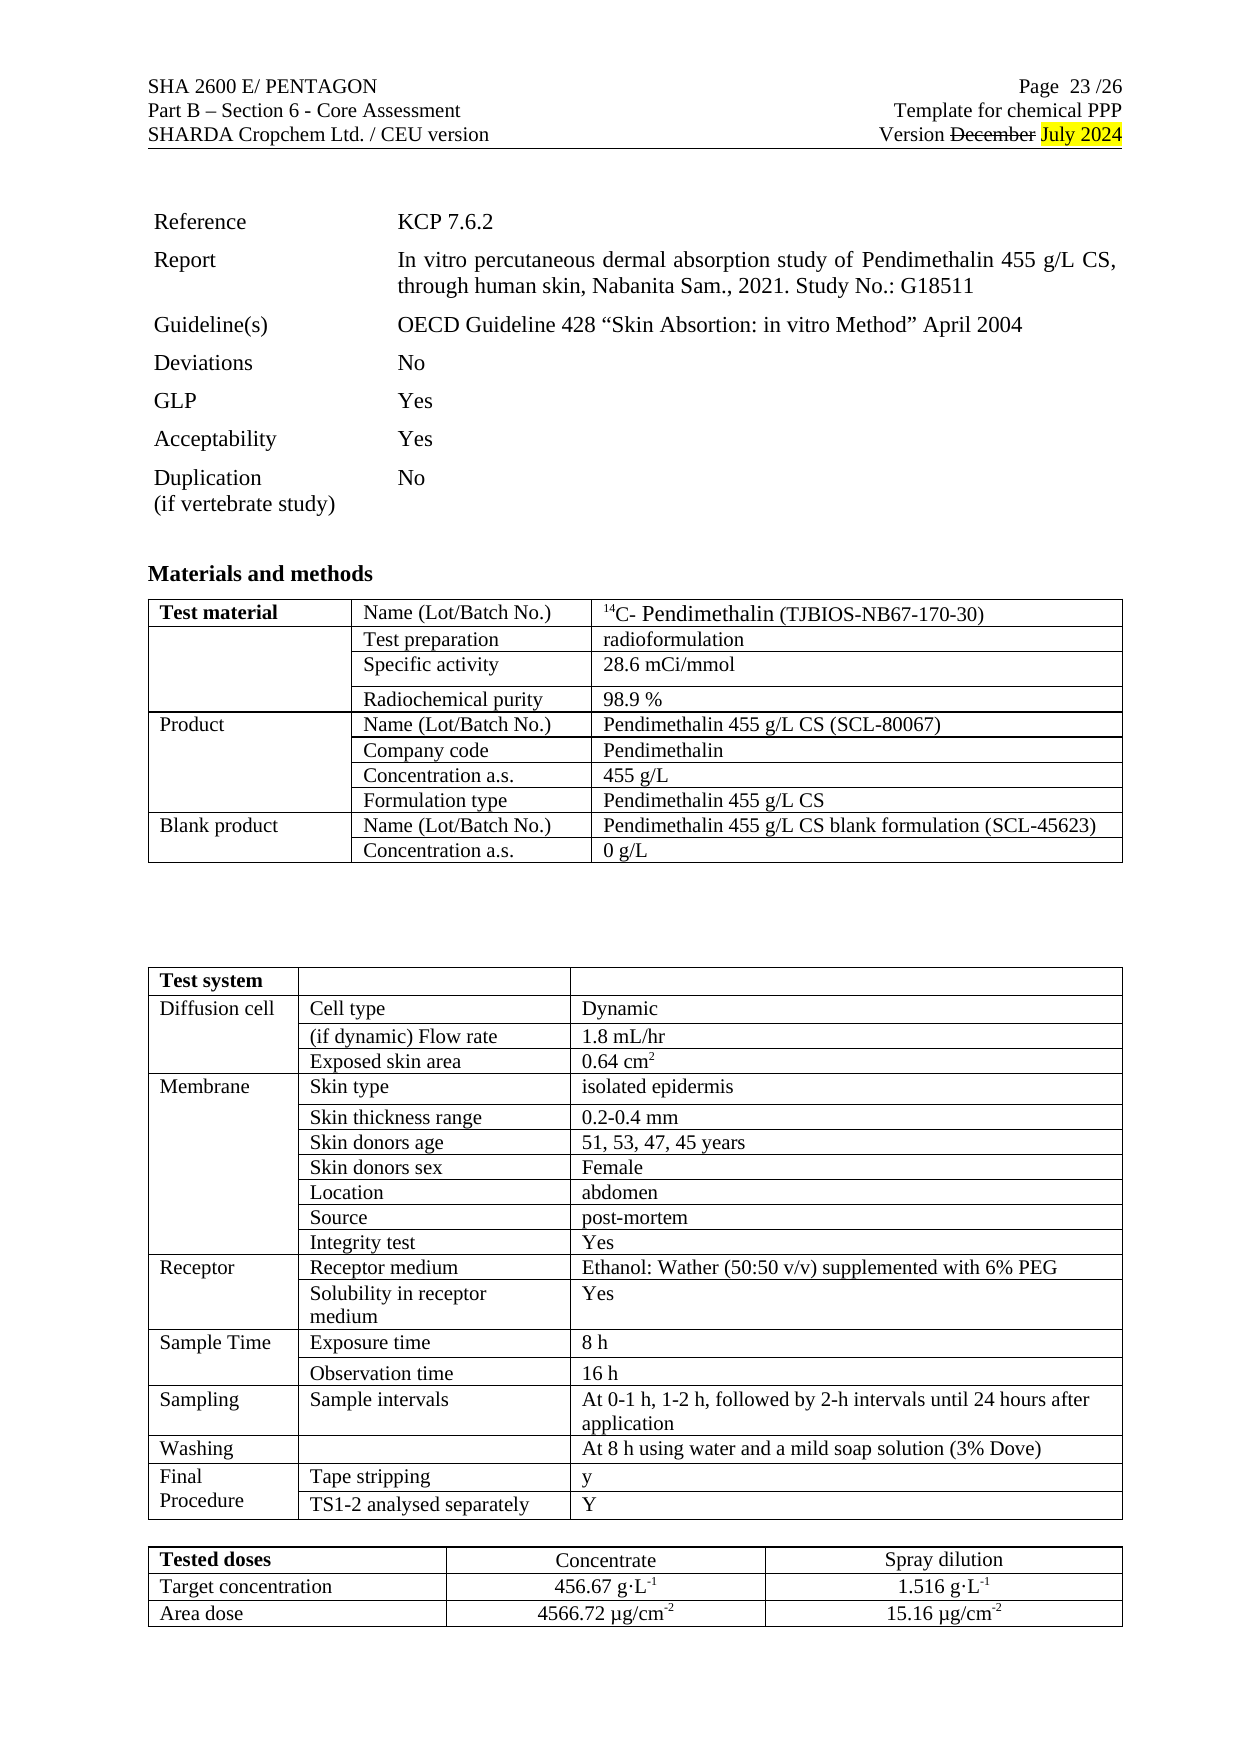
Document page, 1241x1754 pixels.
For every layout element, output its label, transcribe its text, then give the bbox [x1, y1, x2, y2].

table_cell [299, 1436, 570, 1463]
table_cell Company code [352, 738, 591, 762]
table_cell radioformulation [592, 627, 1122, 651]
table_cell Observation time [299, 1358, 570, 1385]
table_cell Receptor [149, 1255, 298, 1328]
table_cell Washing [149, 1436, 298, 1463]
table_cell Female [571, 1155, 1122, 1179]
table_header [299, 968, 570, 995]
table_cell Solubility in receptor medium [299, 1280, 570, 1328]
table_cell Y [571, 1492, 1122, 1519]
table_cell Specific activity [352, 652, 591, 686]
table_cell [149, 627, 351, 711]
table_cell Pendimethalin 455 g/L CS [592, 788, 1122, 812]
table_cell Target concentration [149, 1574, 446, 1599]
table_cell post-mortem [571, 1205, 1122, 1229]
table_cell Exposed skin area [299, 1049, 570, 1073]
table_cell (if dynamic) Flow rate [299, 1024, 570, 1048]
table_cell Duplication (if vertebrate study) [148, 458, 391, 522]
table_cell Diffusion cell [149, 996, 298, 1073]
table_cell Guideline(s) [148, 305, 391, 343]
table_cell Yes [571, 1230, 1122, 1254]
table_cell At 8 h using water and a mild soap solution (3% Dove) [571, 1436, 1122, 1463]
table_cell GLP [148, 381, 391, 419]
table_cell 98.9 % [592, 687, 1122, 711]
table_cell TS1-2 analysed separately [299, 1492, 570, 1519]
table_header Name (Lot/Batch No.) [352, 600, 591, 626]
table_cell 0.64 cm2 [571, 1049, 1122, 1073]
table_cell Membrane [149, 1074, 298, 1254]
table_cell Yes [391, 419, 1122, 458]
table_cell 1.516 g·L-1 [766, 1574, 1122, 1599]
table_cell 4566.72 µg/cm-2 [447, 1601, 765, 1626]
table_cell Yes [391, 381, 1122, 419]
table_cell Test preparation [352, 627, 591, 651]
table_cell 0.2-0.4 mm [571, 1105, 1122, 1129]
table_cell Cell type [299, 996, 570, 1023]
table_cell Concentration a.s. [352, 838, 591, 862]
table_cell Sampling [149, 1386, 298, 1434]
table_cell 8 h [571, 1330, 1122, 1357]
table_cell Area dose [149, 1601, 446, 1626]
table_cell Name (Lot/Batch No.) [352, 813, 591, 837]
table_cell Deviations [148, 343, 391, 381]
table_cell No [391, 458, 1122, 522]
table_cell Pendimethalin 455 g/L CS blank formulation (SCL-45623) [592, 813, 1122, 837]
table_cell Blank product [149, 813, 351, 862]
table_cell Pendimethalin 455 g/L CS (SCL-80067) [592, 713, 1122, 736]
table_header Test material [149, 600, 351, 626]
table_cell Name (Lot/Batch No.) [352, 713, 591, 736]
table_cell 28.6 mCi/mmol [592, 652, 1122, 686]
table_cell 15.16 µg/cm-2 [766, 1601, 1122, 1626]
table_header Spray dilution [766, 1548, 1122, 1573]
table_cell Radiochemical purity [352, 687, 591, 711]
text Materials and methods [148, 560, 1122, 586]
table_header Reference [148, 202, 391, 240]
table_cell Dynamic [571, 996, 1122, 1023]
table_cell Skin type [299, 1074, 570, 1104]
table_cell In vitro percutaneous dermal absorption study of Pendimethalin 455 g/L CS, through human skin, Nabanita Sam., 2021. Study No.: G18511 [391, 240, 1122, 305]
table_header Concentrate [447, 1548, 765, 1573]
table_cell Skin thickness range [299, 1105, 570, 1129]
table_cell Pendimethalin [592, 738, 1122, 762]
table_cell Formulation type [352, 788, 591, 812]
table_header 14C- Pendimethalin (TJBIOS-NB67-170-30) [592, 600, 1122, 626]
table_cell Ethanol: Wather (50:50 v/v) supplemented with 6% PEG [571, 1255, 1122, 1279]
table_cell 51, 53, 47, 45 years [571, 1130, 1122, 1154]
table_header Tested doses [149, 1548, 446, 1573]
table_cell Sample intervals [299, 1386, 570, 1434]
table_cell Skin donors age [299, 1130, 570, 1154]
table_header KCP 7.6.2 [391, 202, 1122, 240]
table_cell 455 g/L [592, 763, 1122, 787]
table_cell OECD Guideline 428 “Skin Absortion: in vitro Method” April 2004 [391, 305, 1122, 343]
table_cell Skin donors sex [299, 1155, 570, 1179]
table_cell Acceptability [148, 419, 391, 458]
table_cell 1.8 mL/hr [571, 1024, 1122, 1048]
table_cell y [571, 1464, 1122, 1491]
table_header Test system [149, 968, 298, 995]
table_cell Concentration a.s. [352, 763, 591, 787]
table_cell Product [149, 713, 351, 812]
table_cell Integrity test [299, 1230, 570, 1254]
table_cell abdomen [571, 1180, 1122, 1204]
table_cell Yes [571, 1280, 1122, 1328]
table_cell Location [299, 1180, 570, 1204]
table_cell Tape stripping [299, 1464, 570, 1491]
table_cell 0 g/L [592, 838, 1122, 862]
table_cell isolated epidermis [571, 1074, 1122, 1104]
table_cell Exposure time [299, 1330, 570, 1357]
table_cell Report [148, 240, 391, 305]
table_cell Receptor medium [299, 1255, 570, 1279]
table_cell At 0-1 h, 1-2 h, followed by 2-h intervals until 24 hours after application [571, 1386, 1122, 1434]
table_cell No [391, 343, 1122, 381]
table_cell Final Procedure [149, 1464, 298, 1519]
table_cell Sample Time [149, 1330, 298, 1385]
table_cell Source [299, 1205, 570, 1229]
table_header [571, 968, 1122, 995]
table_cell 456.67 g·L-1 [447, 1574, 765, 1599]
table_cell 16 h [571, 1358, 1122, 1385]
